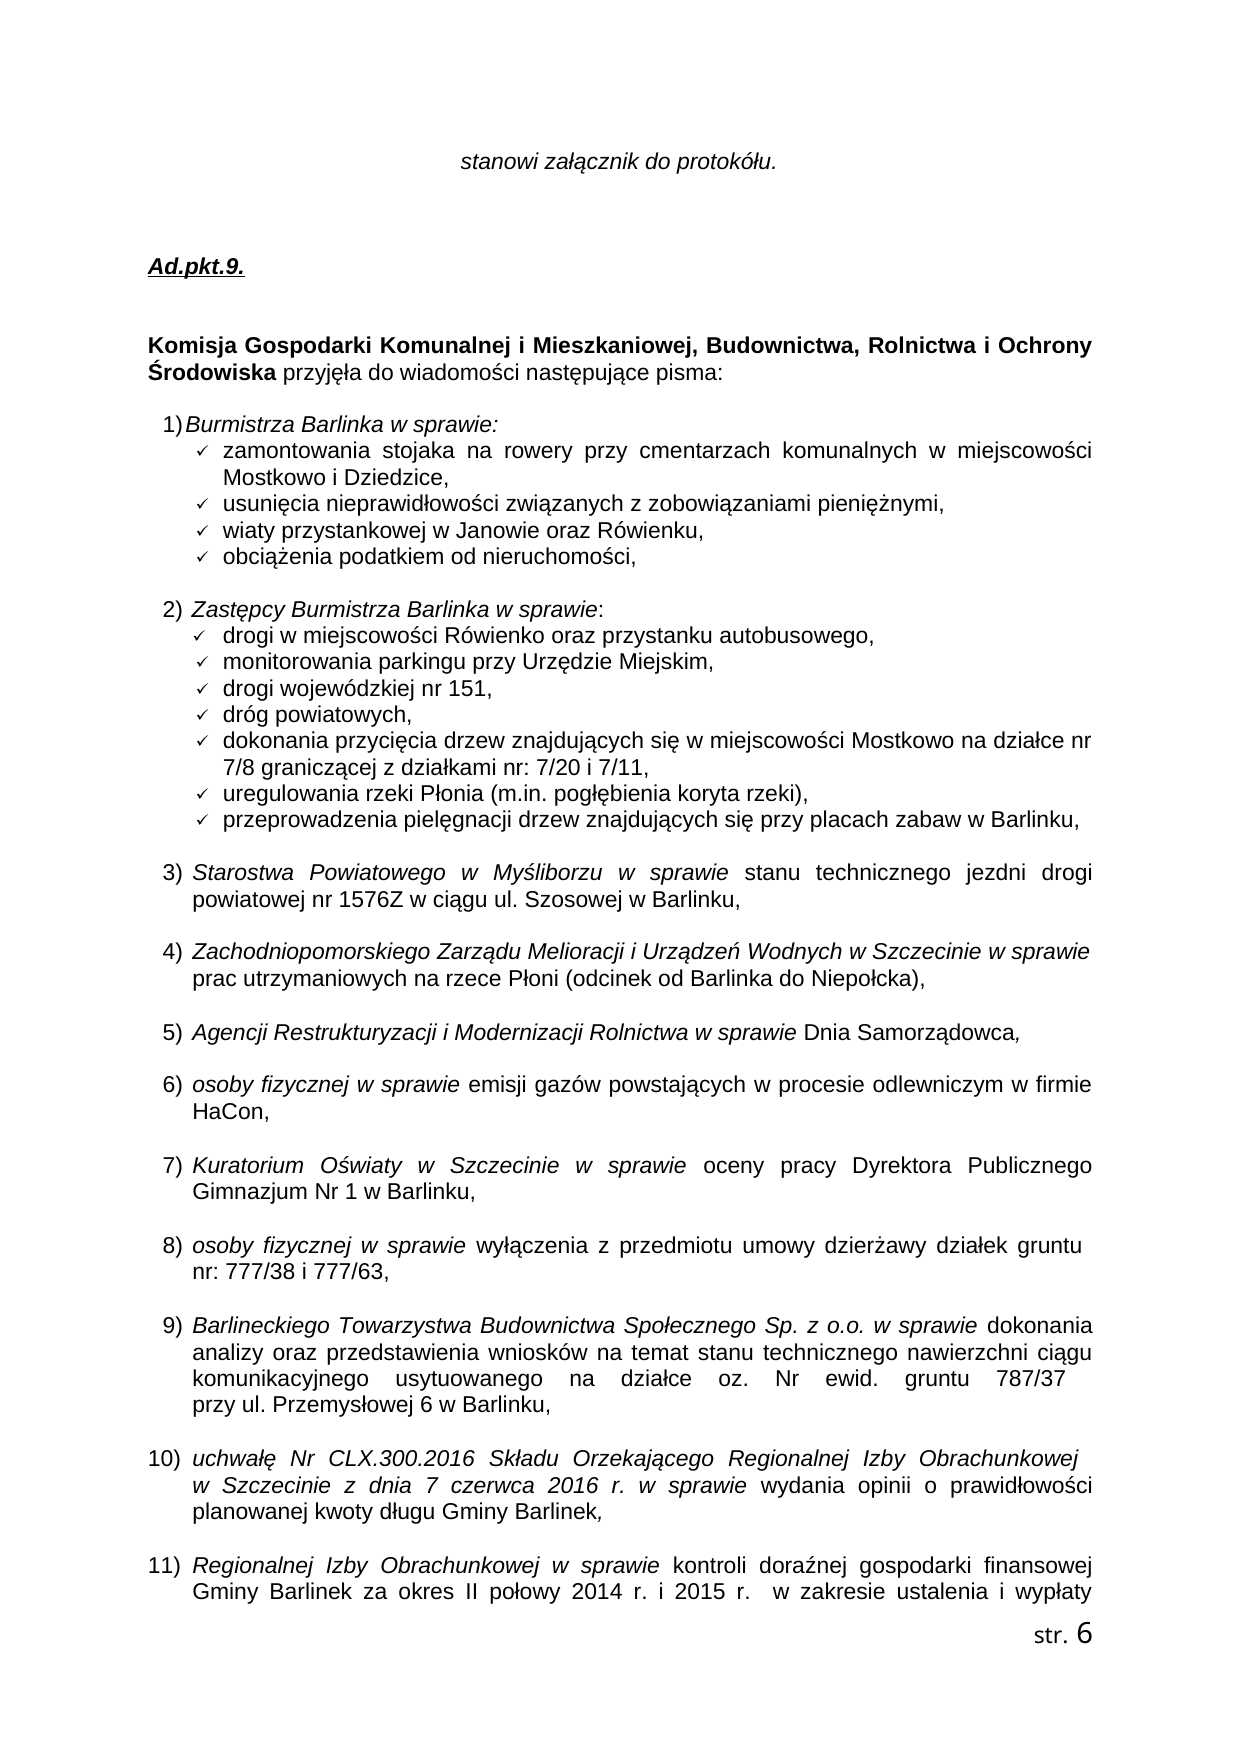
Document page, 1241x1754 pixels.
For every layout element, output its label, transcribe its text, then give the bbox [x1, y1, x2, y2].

list Kuratorium Oświaty w Szczecinie w sprawie oceny pracy Dyrektora Publicznego Gimnazjum Nr 1 w Barlinku, [162, 1152, 1093, 1204]
list Zastępcy Burmistrza Barlinka w sprawie: [162, 596, 1093, 622]
list drogi w miejscowości Rówienko oraz przystanku autobusowego, [192, 622, 1093, 648]
list uregulowania rzeki Płonia (m.in. pogłębienia koryta rzeki), [195, 780, 1093, 806]
list osoby fizycznej w sprawie wyłączenia z przedmiotu umowy dzierżawy działek gruntu nr: 777/38 i 777/63, [162, 1232, 1093, 1284]
list uchwałę Nr CLX.300.2016 Składu Orzekającego Regionalnej Izby Obrachunkowej w Szczecinie z dnia 7 czerwca 2016 r. w sprawie wydania opinii o prawidłowości planowanej kwoty długu Gminy Barlinek, [148, 1445, 1093, 1524]
list Burmistrza Barlinka w sprawie: [162, 411, 1093, 437]
list dróg powiatowych, [195, 701, 1093, 727]
list zamontowania stojaka na rowery przy cmentarzach komunalnych w miejscowości Mostkowo i Dziedzice, [195, 437, 1093, 490]
list Barlineckiego Towarzystwa Budownictwa Społecznego Sp. z o.o. w sprawie dokonania analizy oraz przedstawienia wniosków na temat stanu technicznego nawierzchni ciągu komunikacyjnego usytuowanego na działce oz. Nr ewid. gruntu 787/37 przy ul. Przemysłowej 6 w Barlinku, [162, 1312, 1093, 1418]
text Komisja Gospodarki Komunalnej i Mieszkaniowej, Budownictwa, Rolnictwa i Ochrony Środowiska przyjęła do wiadomości następujące pisma: [148, 332, 1093, 385]
list Zachodniopomorskiego Zarządu Melioracji i Urządzeń Wodnych w Szczecinie w sprawie prac utrzymaniowych na rzece Płoni (odcinek od Barlinka do Niepołcka), [162, 938, 1093, 991]
list obciążenia podatkiem od nieruchomości, [195, 543, 1093, 569]
text Ad.pkt.9. [148, 253, 1093, 279]
list przeprowadzenia pielęgnacji drzew znajdujących się przy placach zabaw w Barlinku, [195, 806, 1093, 833]
text stanowi załącznik do protokółu. [148, 148, 1093, 174]
list Starostwa Powiatowego w Myśliborzu w sprawie stanu technicznego jezdni drogi powiatowej nr 1576Z w ciągu ul. Szosowej w Barlinku, [162, 859, 1093, 912]
list dokonania przycięcia drzew znajdujących się w miejscowości Mostkowo na działce nr 7/8 graniczącej z działkami nr: 7/20 i 7/11, [195, 727, 1093, 780]
list drogi wojewódzkiej nr 151, [195, 675, 1093, 701]
list wiaty przystankowej w Janowie oraz Rówienku, [195, 517, 1093, 543]
list monitorowania parkingu przy Urzędzie Miejskim, [195, 648, 1093, 675]
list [148, 1552, 1093, 1604]
list usunięcia nieprawidłowości związanych z zobowiązaniami pieniężnymi, [195, 490, 1093, 517]
list osoby fizycznej w sprawie emisji gazów powstających w procesie odlewniczym w firmie HaCon, [162, 1071, 1093, 1124]
list Agencji Restrukturyzacji i Modernizacji Rolnictwa w sprawie Dnia Samorządowca, [162, 1018, 1093, 1045]
